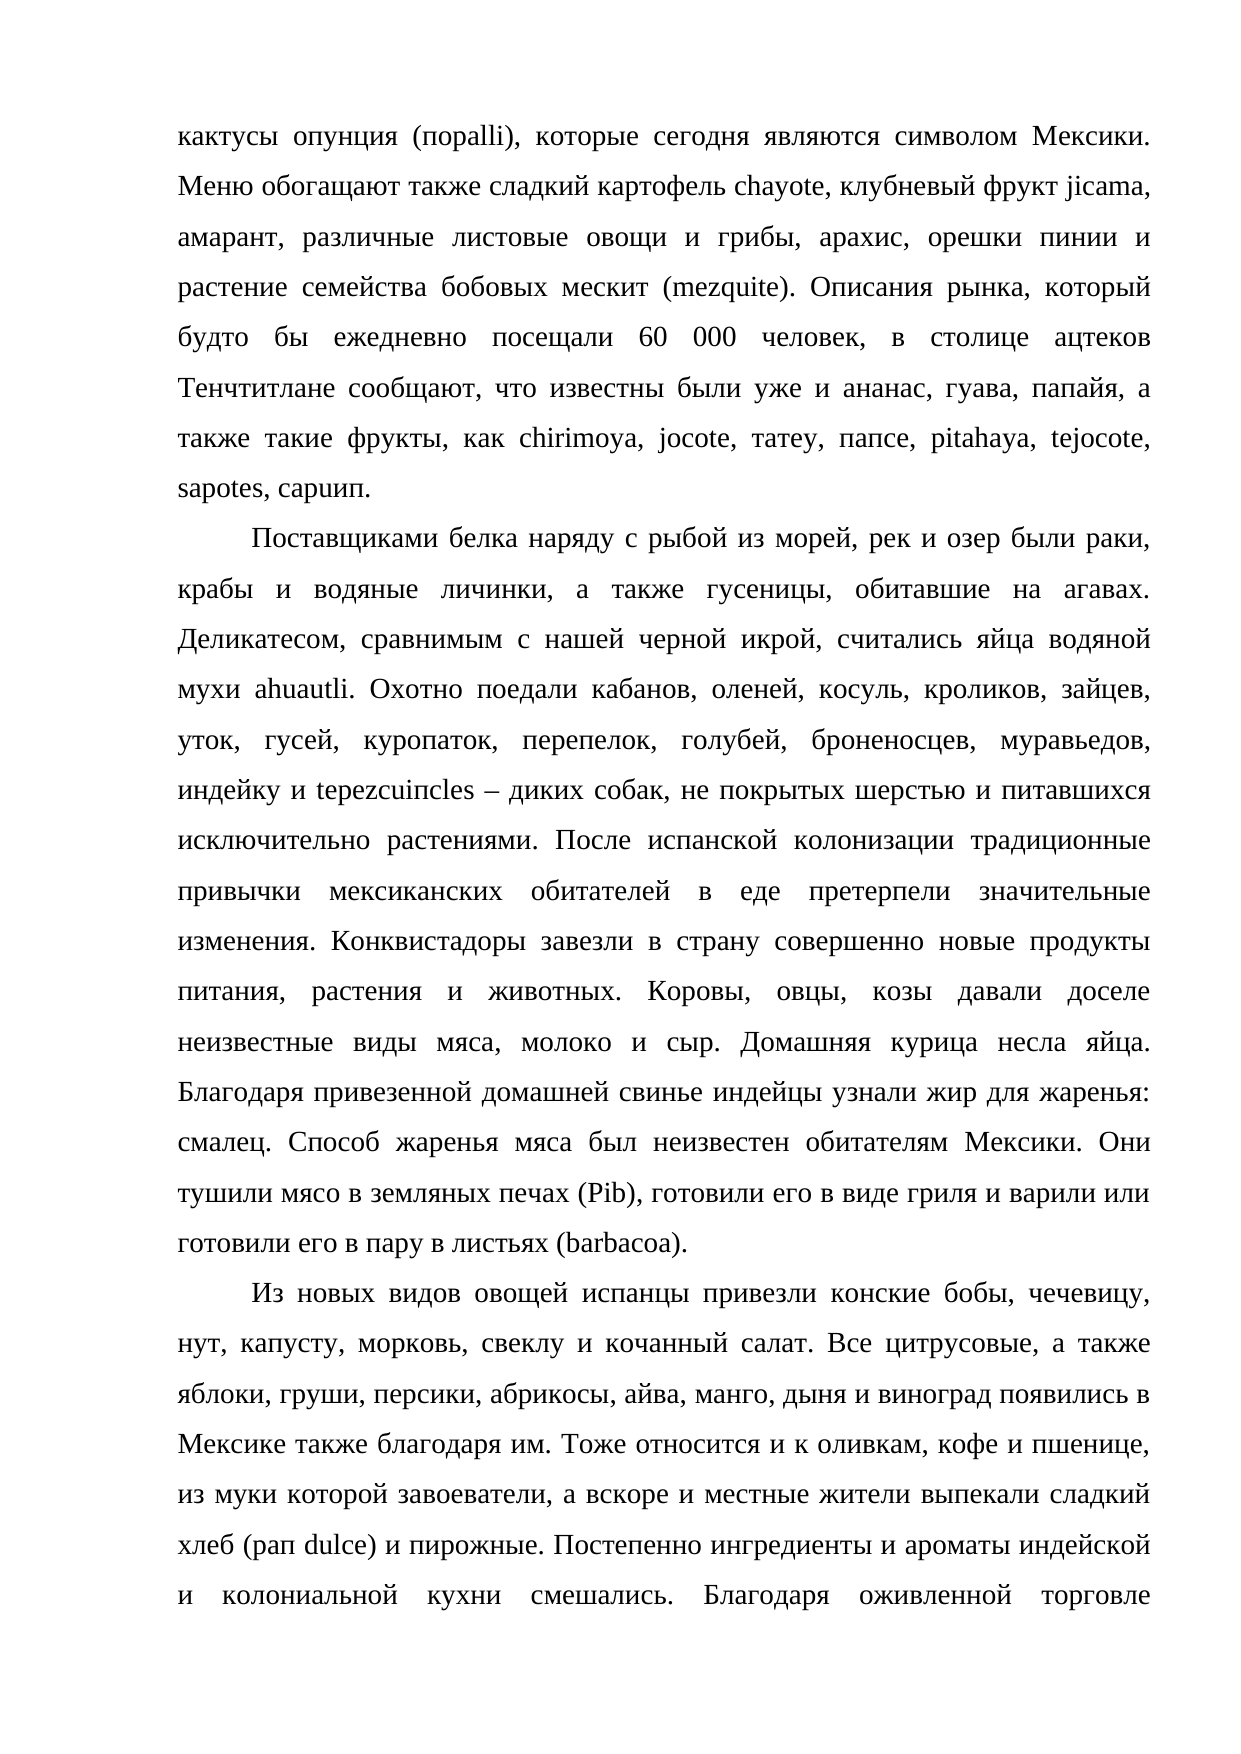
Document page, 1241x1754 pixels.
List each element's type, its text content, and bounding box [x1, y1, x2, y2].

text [177, 118, 1152, 504]
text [177, 1275, 1152, 1611]
text Поставщиками белка наряду с рыбой из морей, рек и озер были раки, крабы и водяные личинки, а также гусеницы, обитавшие на агавах. Деликатесом, сравнимым с нашей черной икрой, считались яйца водяной мухи ahuautli. Охотно поедали кабанов, оленей, косуль, кроликов, зайцев, уток, гусей, куропаток, перепелок, голубей, броненосцев, муравьедов, индейку и tepezcuiпcles – диких собак, не покрытых шерстью и питавшихся исключительно растениями. После испанской колонизации традиционные привычки мексиканских обитателей в еде претерпели значительные изменения. Конквистадоры завезли в страну совершенно новые продукты питания, растения и животных. Коровы, овцы, козы давали доселе неизвестные виды мяса, молоко и сыр. Домашняя курица несла яйца. Благодаря привезенной домашней свинье индейцы узнали жир для жаренья: смалец. Способ жаренья мяса был неизвестен обитателям Мексики. Они тушили мясо в земляных печах (Pib), готовили его в виде гриля и варили или готовили его в пару в листьях (barbacoa). [177, 521, 1152, 1258]
